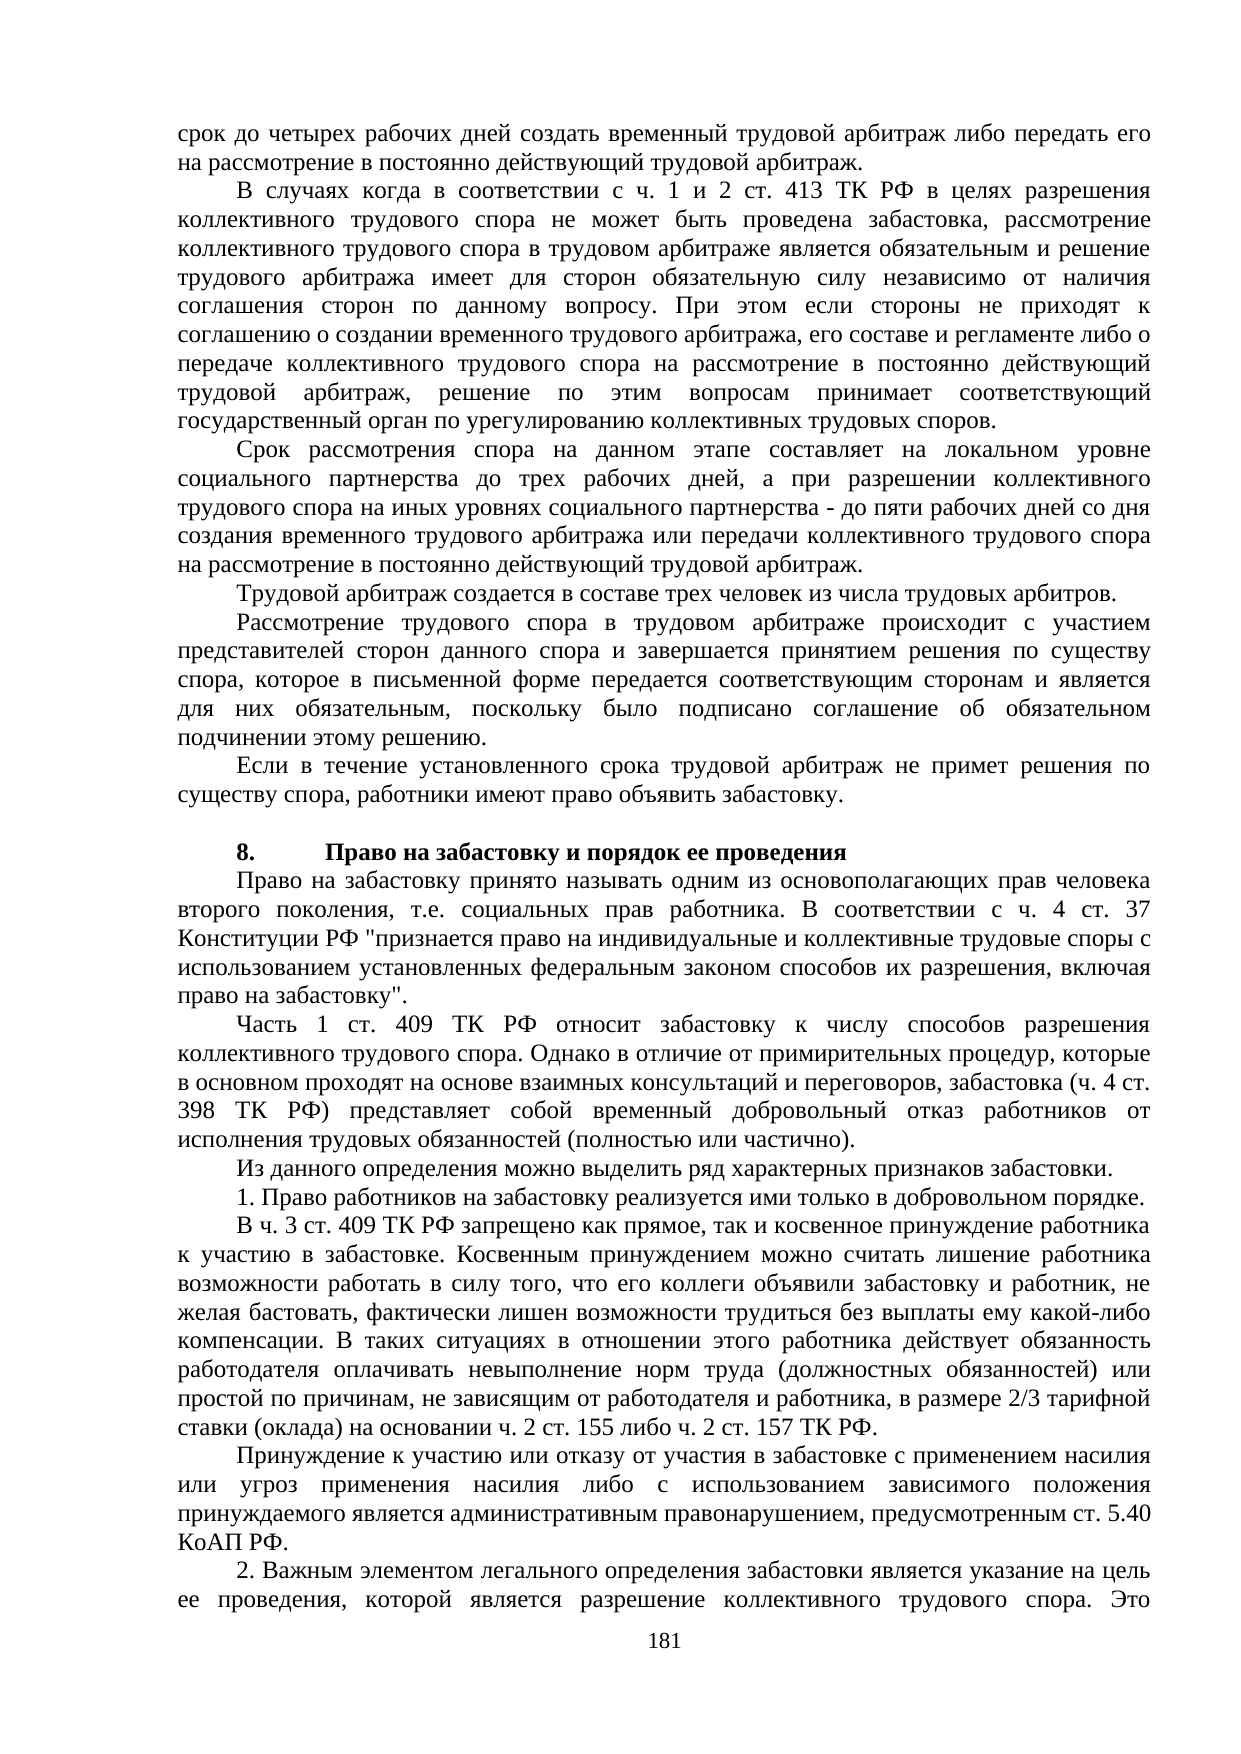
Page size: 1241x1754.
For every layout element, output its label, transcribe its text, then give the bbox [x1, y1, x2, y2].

text В случаях когда в соответствии с ч. 1 и 2 ст. 413 ТК РФ в целях разрешения коллективного трудового спора не может быть проведена забастовка, рассмотрение коллективного трудового спора в трудовом арбитраже является обязательным и решение трудового арбитража имеет для сторон обязательную силу независимо от наличия соглашения сторон по данному вопросу. При этом если стороны не приходят к соглашению о создании временного трудового арбитража, его составе и регламенте либо о передаче коллективного трудового спора на рассмотрение в постоянно действующий трудовой арбитраж, решение по этим вопросам принимает соответствующий государственный орган по урегулированию коллективных трудовых споров. [177, 176, 1152, 434]
text Если в течение установленного срока трудовой арбитраж не примет решения по существу спора, работники имеют право объявить забастовку. [177, 751, 1152, 808]
text Из данного определения можно выделить ряд характерных признаков забастовки. [177, 1153, 1152, 1182]
text Часть 1 ст. 409 ТК РФ относит забастовку к числу способов разрешения коллективного трудового спора. Однако в отличие от примирительных процедур, которые в основном проходят на основе взаимных консультаций и переговоров, забастовка (ч. 4 ст. 398 ТК РФ) представляет собой временный добровольный отказ работников от исполнения трудовых обязанностей (полностью или частично). [177, 1009, 1152, 1153]
text Право на забастовку принято называть одним из основополагающих прав человека второго поколения, т.е. социальных прав работника. В соответствии с ч. 4 ст. 37 Конституции РФ "признается право на индивидуальные и коллективные трудовые споры с использованием установленных федеральным законом способов их разрешения, включая право на забастовку". [177, 866, 1152, 1009]
text Срок рассмотрения спора на данном этапе составляет на локальном уровне социального партнерства до трех рабочих дней, а при разрешении коллективного трудового спора на иных уровнях социального партнерства - до пяти рабочих дней со дня создания временного трудового арбитража или передачи коллективного трудового спора на рассмотрение в постоянно действующий трудовой арбитраж. [177, 434, 1152, 578]
text Принуждение к участию или отказу от участия в забастовке с применением насилия или угроз применения насилия либо с использованием зависимого положения принуждаемого является административным правонарушением, предусмотренным ст. 5.40 КоАП РФ. [177, 1441, 1152, 1556]
text В ч. 3 ст. 409 ТК РФ запрещено как прямое, так и косвенное принуждение работника к участию в забастовке. Косвенным принуждением можно считать лишение работника возможности работать в силу того, что его коллеги объявили забастовку и работник, не желая бастовать, фактически лишен возможности трудиться без выплаты ему какой-либо компенсации. В таких ситуациях в отношении этого работника действует обязанность работодателя оплачивать невыполнение норм труда (должностных обязанностей) или простой по причинам, не зависящим от работодателя и работника, в размере 2/3 тарифной ставки (оклада) на основании ч. 2 ст. 155 либо ч. 2 ст. 157 ТК РФ. [177, 1211, 1152, 1441]
text Трудовой арбитраж создается в составе трех человек из числа трудовых арбитров. [177, 578, 1152, 607]
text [177, 1556, 1152, 1613]
list Право на забастовку и порядок ее проведения [177, 837, 1152, 866]
text 1. Право работников на забастовку реализуется ими только в добровольном порядке. [177, 1182, 1152, 1211]
text Рассмотрение трудового спора в трудовом арбитраже происходит с участием представителей сторон данного спора и завершается принятием решения по существу спора, которое в письменной форме передается соответствующим сторонам и является для них обязательным, поскольку было подписано соглашение об обязательном подчинении этому решению. [177, 607, 1152, 751]
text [177, 118, 1152, 176]
